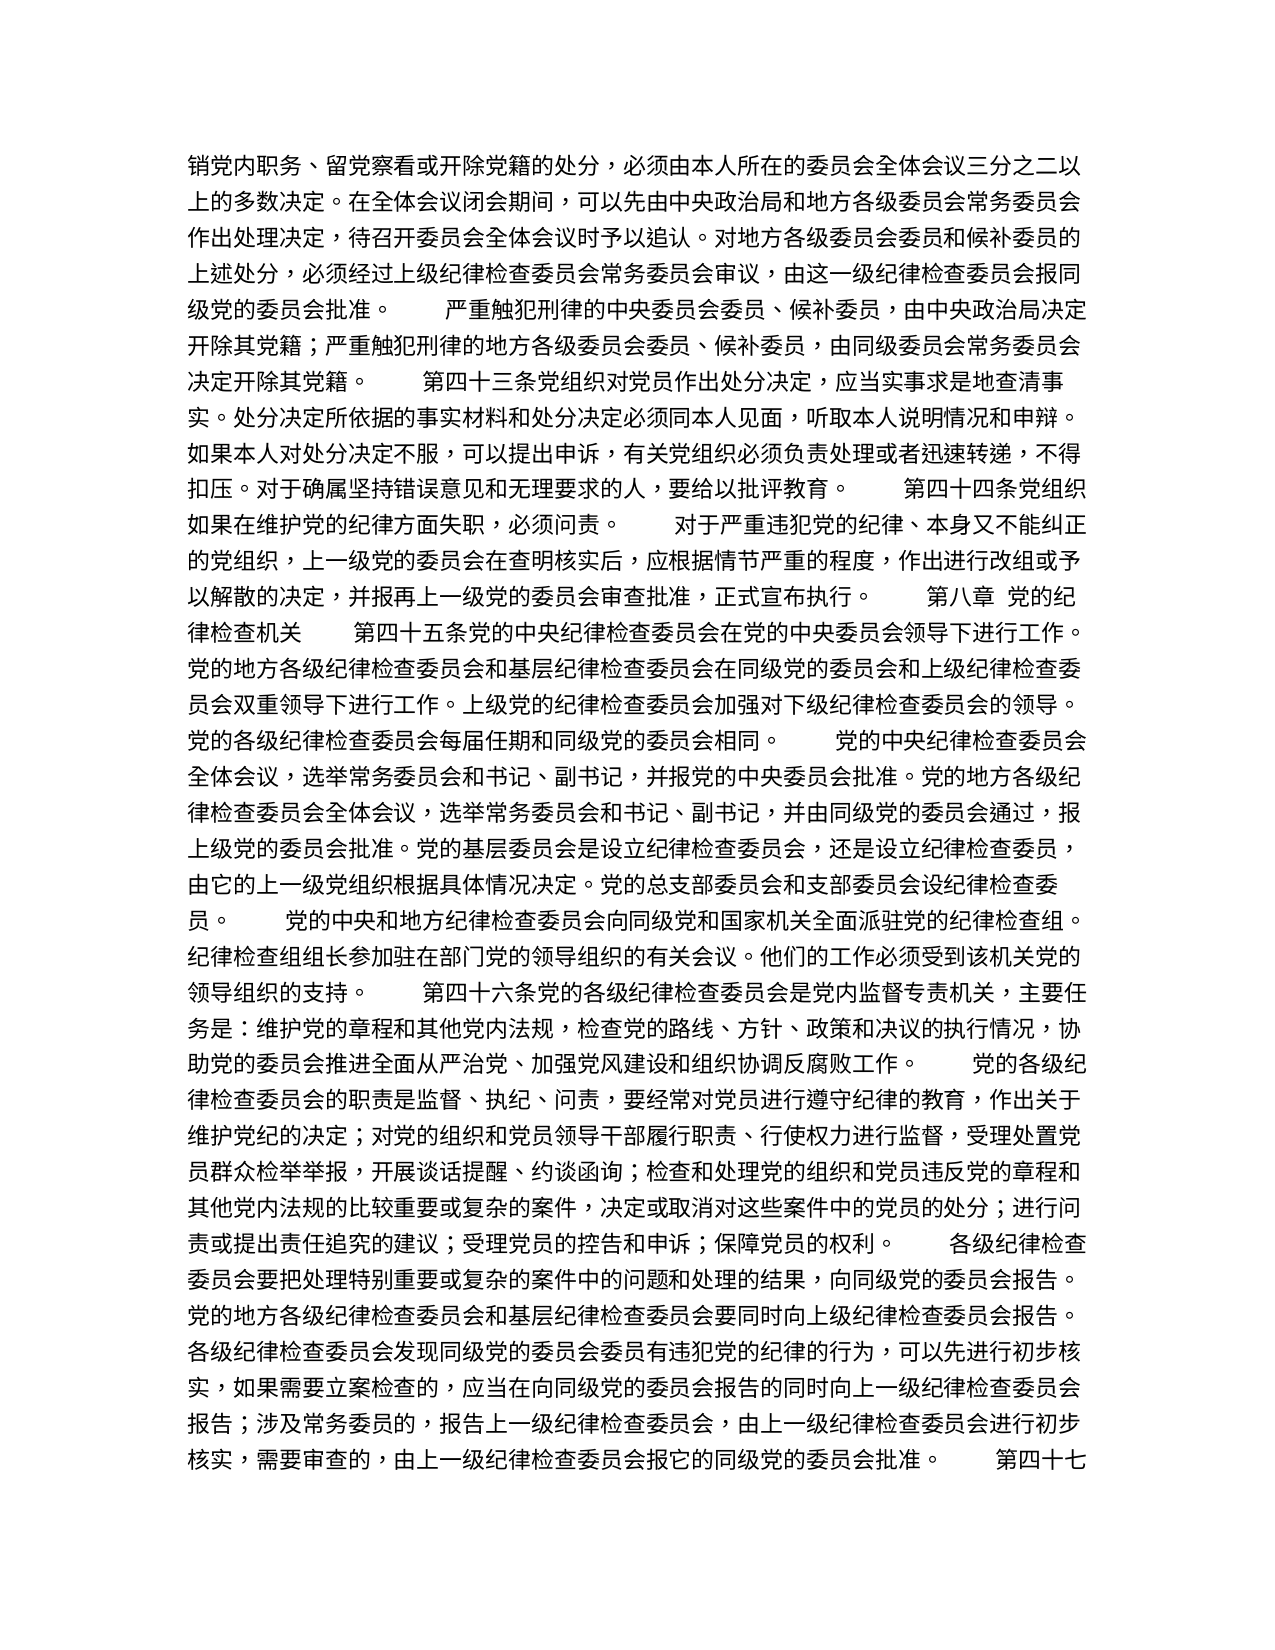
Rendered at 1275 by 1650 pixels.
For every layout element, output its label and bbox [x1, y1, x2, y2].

text [187, 150, 1087, 1475]
